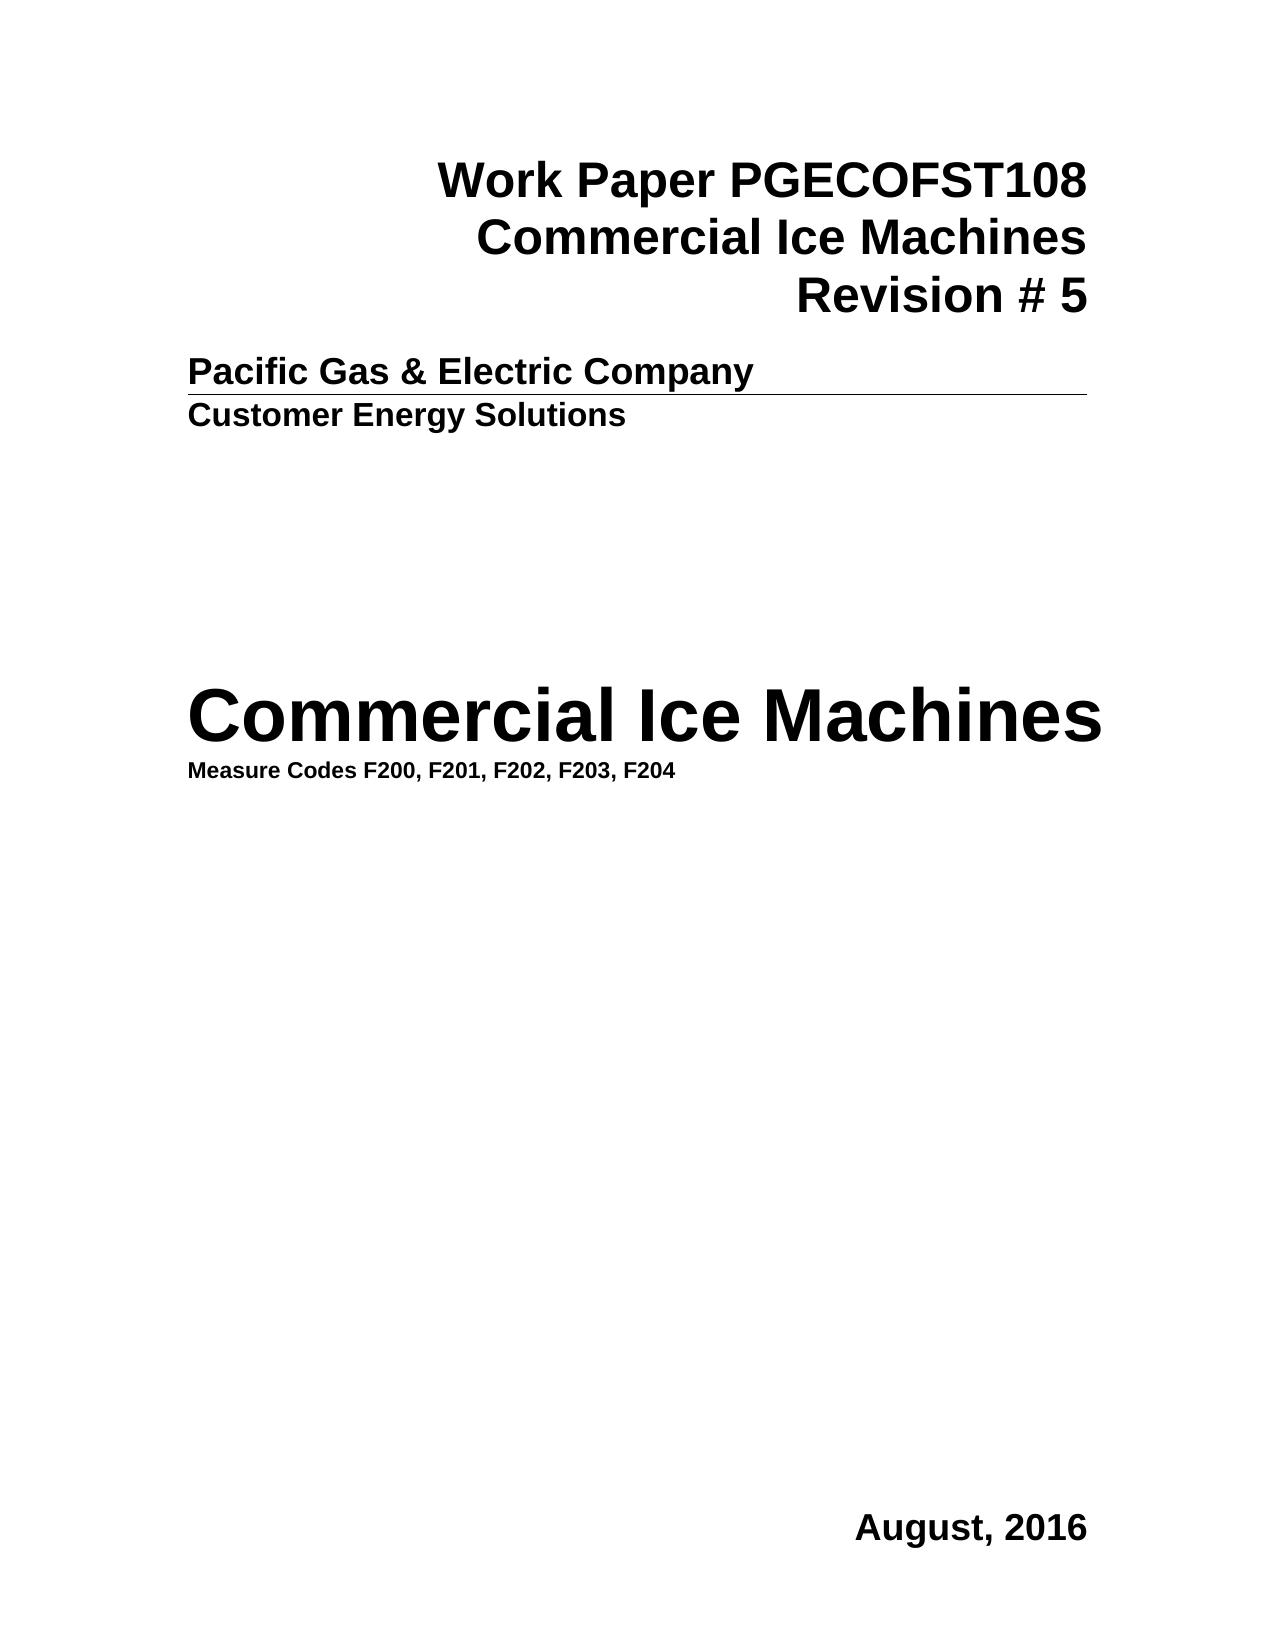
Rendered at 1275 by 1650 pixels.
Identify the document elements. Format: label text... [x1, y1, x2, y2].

text Pacific Gas & Electric Company [187, 349, 1087, 395]
text Measure Codes F200, F201, F202, F203, F204 [187, 757, 1162, 783]
text Customer Energy Solutions [187, 395, 1087, 433]
text Commercial Ice Machines [187, 671, 1162, 757]
text Work Paper PGECOFST108 [187, 150, 1087, 207]
text Commercial Ice Machines [187, 207, 1087, 265]
text Revision # 5 [187, 265, 1087, 322]
